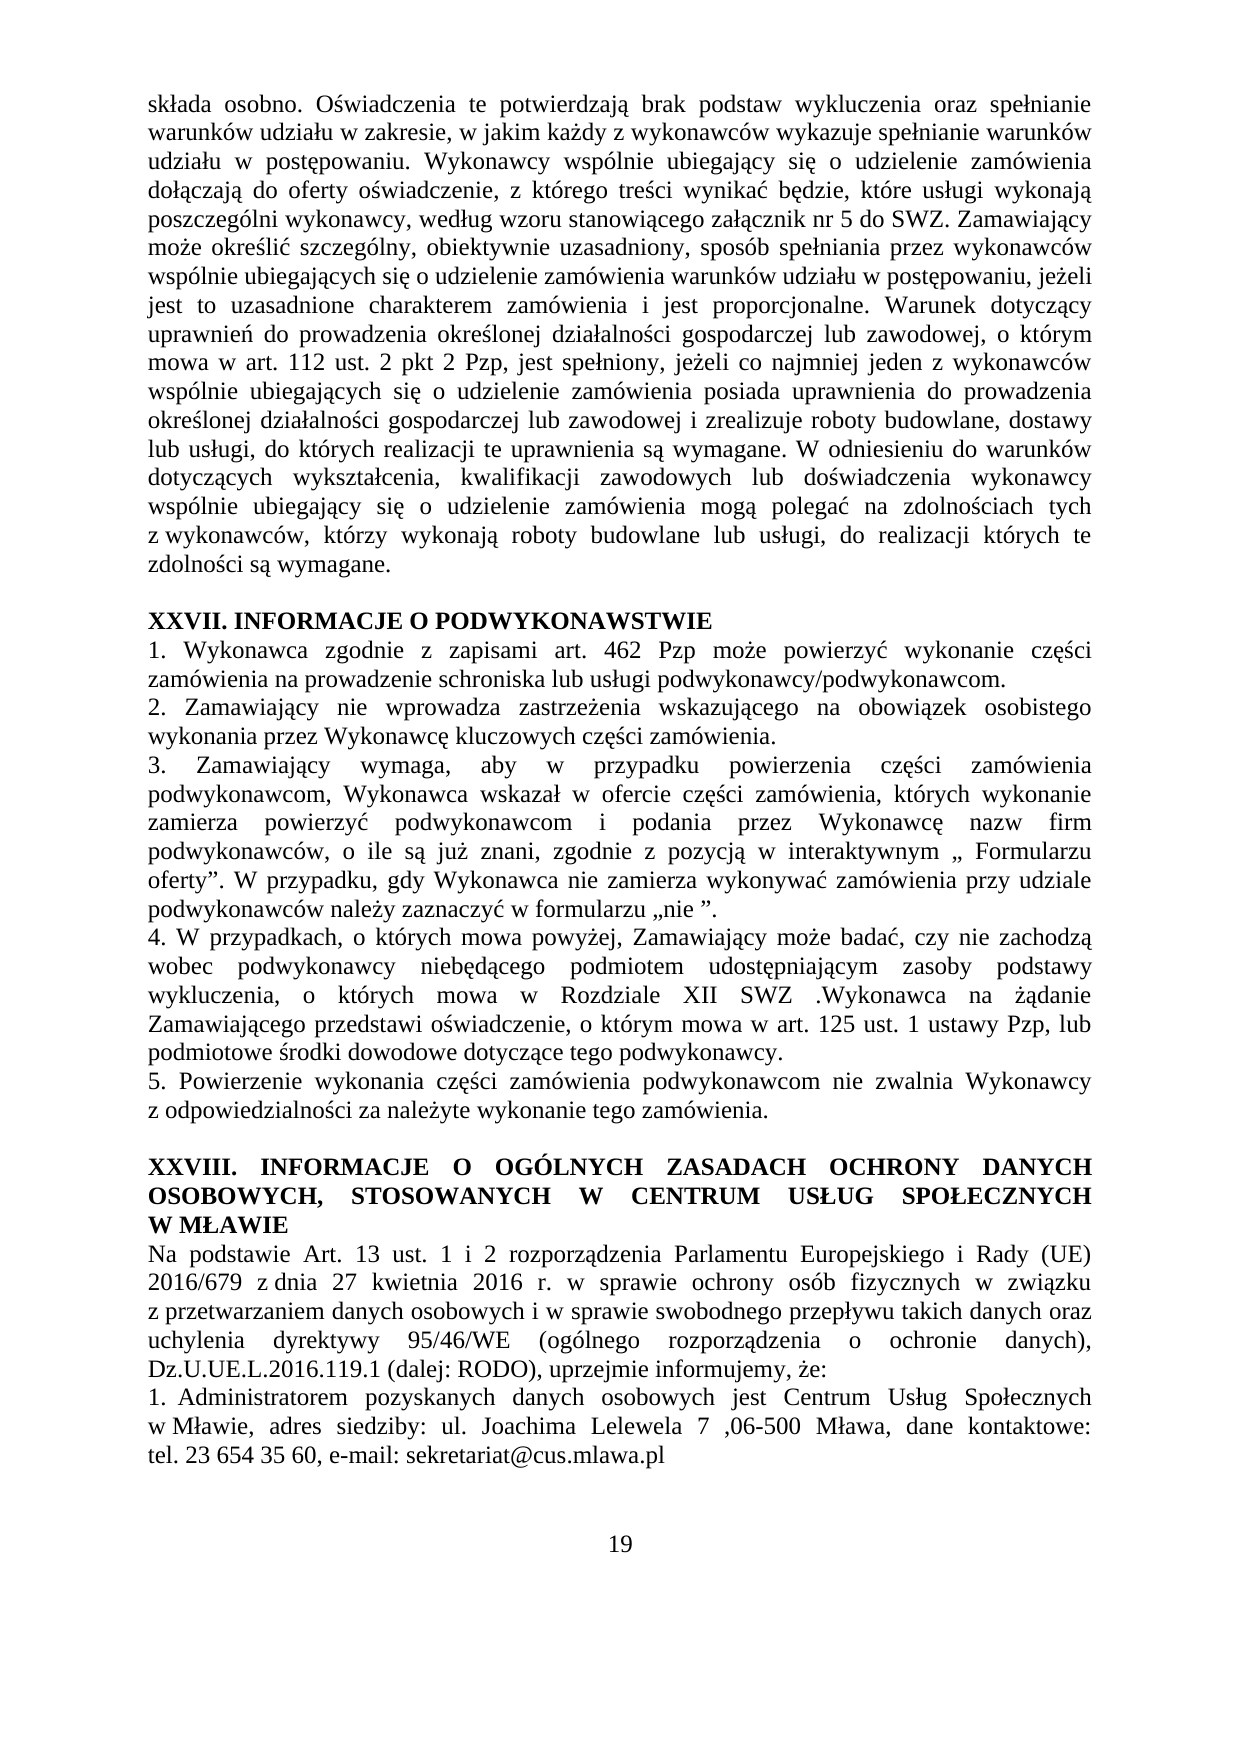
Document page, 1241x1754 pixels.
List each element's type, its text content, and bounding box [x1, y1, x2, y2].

text XXVII. INFORMACJE O PODWYKONAWSTWIE [148, 606, 1093, 635]
text Na podstawie Art. 13 ust. 1 i 2 rozporządzenia Parlamentu Europejskiego i Rady (UE) 2016/679 z dnia 27 kwietnia 2016 r. w sprawie ochrony osób fizycznych w związku z przetwarzaniem danych osobowych i w sprawie swobodnego przepływu takich danych oraz uchylenia dyrektywy 95/46/WE (ogólnego rozporządzenia o ochronie danych), Dz.U.UE.L.2016.119.1 (dalej: RODO), uprzejmie informujemy, że: [148, 1239, 1093, 1382]
text 2. Zamawiający nie wprowadza zastrzeżenia wskazującego na obowiązek osobistego wykonania przez Wykonawcę kluczowych części zamówienia. [148, 692, 1093, 750]
text XXVIII. INFORMACJE O OGÓLNYCH ZASADACH OCHRONY DANYCH OSOBOWYCH, STOSOWANYCH W CENTRUM USŁUG SPOŁECZNYCH W MŁAWIE [148, 1152, 1093, 1239]
text 1. Wykonawca zgodnie z zapisami art. 462 Pzp może powierzyć wykonanie części zamówienia na prowadzenie schroniska lub usługi podwykonawcy/podwykonawcom. [148, 635, 1093, 692]
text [148, 89, 1093, 577]
list Administratorem pozyskanych danych osobowych jest Centrum Usług Społecznych w Mławie, adres siedziby: ul. Joachima Lelewela 7 ,06-500 Mława, dane kontaktowe: tel. 23 654 35 60, e-mail: sekretariat@cus.mlawa.pl [148, 1382, 1093, 1469]
text 5. Powierzenie wykonania części zamówienia podwykonawcom nie zwalnia Wykonawcy z odpowiedzialności za należyte wykonanie tego zamówienia. [148, 1066, 1093, 1124]
text 3. Zamawiający wymaga, aby w przypadku powierzenia części zamówienia podwykonawcom, Wykonawca wskazał w ofercie części zamówienia, których wykonanie zamierza powierzyć podwykonawcom i podania przez Wykonawcę nazw firm podwykonawców, o ile są już znani, zgodnie z pozycją w interaktywnym „ Formularzu oferty”. W przypadku, gdy Wykonawca nie zamierza wykonywać zamówienia przy udziale podwykonawców należy zaznaczyć w formularzu „nie ”. [148, 750, 1093, 922]
text 4. W przypadkach, o których mowa powyżej, Zamawiający może badać, czy nie zachodzą wobec podwykonawcy niebędącego podmiotem udostępniającym zasoby podstawy wykluczenia, o których mowa w Rozdziale XII SWZ .Wykonawca na żądanie Zamawiającego przedstawi oświadczenie, o którym mowa w art. 125 ust. 1 ustawy Pzp, lub podmiotowe środki dowodowe dotyczące tego podwykonawcy. [148, 922, 1093, 1066]
